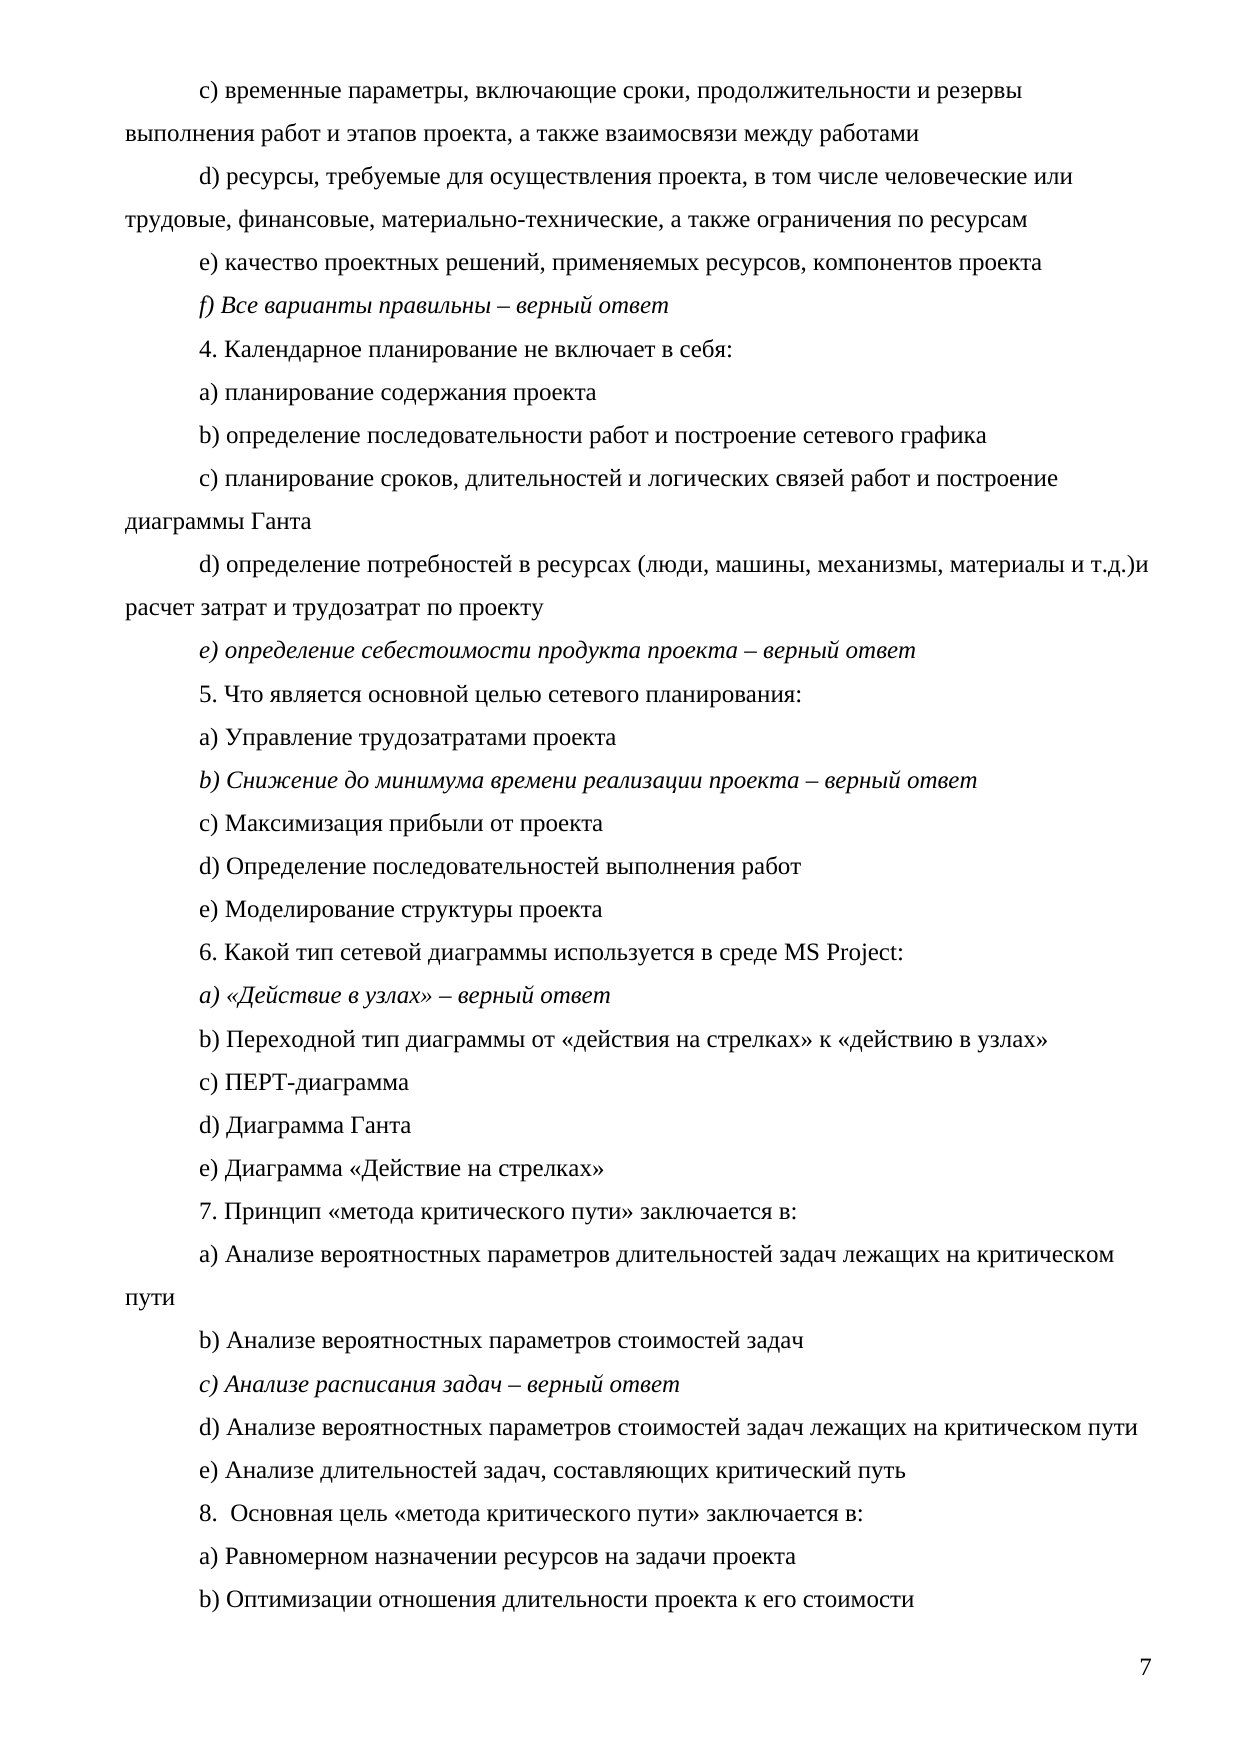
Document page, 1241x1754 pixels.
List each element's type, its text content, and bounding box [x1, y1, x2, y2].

text 4. Календарное планирование не включает в себя: [125, 334, 1152, 362]
text 8. Основная цель «метода критического пути» заключается в: [125, 1498, 1152, 1527]
text d) Определение последовательностей выполнения работ [125, 851, 1152, 880]
text 7. Принцип «метода критического пути» заключается в: [125, 1196, 1152, 1225]
text a) «Действие в узлах» – верный ответ [125, 981, 1152, 1009]
text d) Анализе вероятностных параметров стоимостей задач лежащих на критическом пути [125, 1412, 1152, 1441]
text 6. Какой тип сетевой диаграммы используется в среде MS Project: [125, 937, 1152, 966]
text b) Анализе вероятностных параметров стоимостей задач [125, 1326, 1152, 1354]
text a) планирование содержания проекта [125, 377, 1152, 406]
text e) Анализе длительностей задач, составляющих критический путь [125, 1455, 1152, 1484]
text f) Все варианты правильны – верный ответ [125, 291, 1152, 319]
text a) Управление трудозатратами проекта [125, 722, 1152, 751]
text 5. Что является основной целью сетевого планирования: [125, 679, 1152, 707]
text b) Переходной тип диаграммы от «действия на стрелках» к «действию в узлах» [125, 1024, 1152, 1052]
text a) Анализе вероятностных параметров длительностей задач лежащих на критическом пути [125, 1239, 1152, 1311]
text d) определение потребностей в ресурсах (люди, машины, механизмы, материалы и т.д.)и расчет затрат и трудозатрат по проекту [125, 549, 1152, 621]
text c) Максимизация прибыли от проекта [125, 808, 1152, 837]
text e) Диаграмма «Действие на стрелках» [125, 1153, 1152, 1182]
text b) определение последовательности работ и построение сетевого графика [125, 420, 1152, 449]
text c) Анализе расписания задач – верный ответ [125, 1369, 1152, 1397]
text e) Моделирование структуры проекта [125, 894, 1152, 923]
text c) планирование сроков, длительностей и логических связей работ и построение диаграммы Ганта [125, 463, 1152, 535]
text e) определение себестоимости продукта проекта – верный ответ [125, 636, 1152, 664]
text c) временные параметры, включающие сроки, продолжительности и резервы выполнения работ и этапов проекта, а также взаимосвязи между работами [125, 75, 1152, 147]
text d) Диаграмма Ганта [125, 1110, 1152, 1139]
text b) Снижение до минимума времени реализации проекта – верный ответ [125, 765, 1152, 794]
text b) Оптимизации отношения длительности проекта к его стоимости [125, 1584, 1152, 1613]
text a) Равномерном назначении ресурсов на задачи проекта [125, 1541, 1152, 1570]
text d) ресурсы, требуемые для осуществления проекта, в том числе человеческие или трудовые, финансовые, материально-технические, а также ограничения по ресурсам [125, 161, 1152, 233]
text e) качество проектных решений, применяемых ресурсов, компонентов проекта [125, 247, 1152, 276]
text c) ПЕРТ-диаграмма [125, 1067, 1152, 1096]
